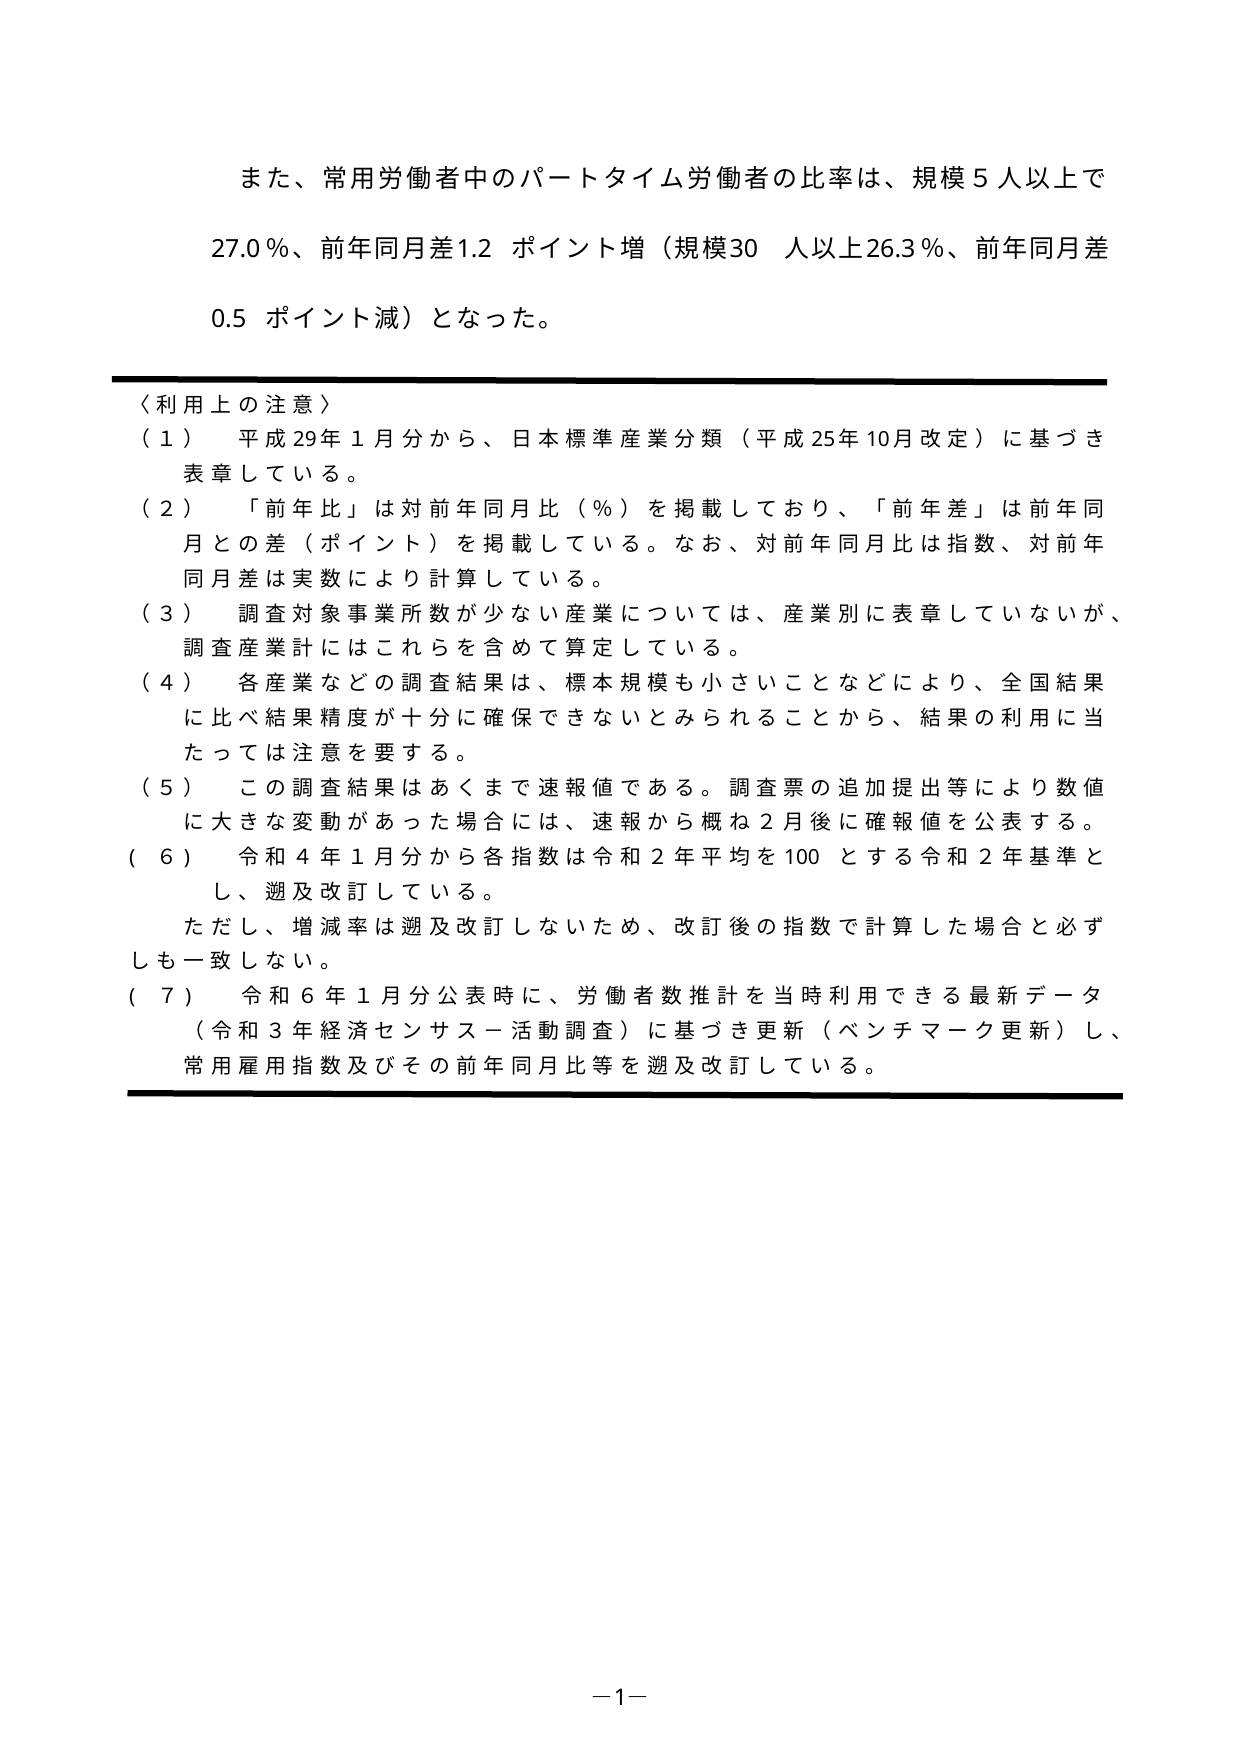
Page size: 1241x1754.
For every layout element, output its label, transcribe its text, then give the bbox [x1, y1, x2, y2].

text ただし、増減率は遡及改訂しないため、改訂後の指数で計算した場合と必ずしも一致しない。 [129, 908, 1111, 977]
text （２） 「前年比」は対前年同月比（％）を掲載しており、「前年差」は前年同月との差（ポイント）を掲載している。なお、対前年同月比は指数、対前年同月差は実数により計算している。 [129, 490, 1111, 594]
text （３） 調査対象事業所数が少ない産業については、産業別に表章していないが、調査産業計にはこれらを含めて算定している。 [129, 594, 1111, 664]
text （１） 平成29年１月分から、日本標準産業分類（平成25年10月改定）に基づき表章している。 [129, 421, 1111, 490]
text 〈利用上の注意〉 [129, 386, 1111, 421]
text （５） この調査結果はあくまで速報値である。調査票の追加提出等により数値に大きな変動があった場合には、速報から概ね２月後に確報値を公表する。 [129, 768, 1111, 838]
text (７) 令和６年１月分公表時に、労働者数推計を当時利用できる最新データ（令和３年経済センサス－活動調査）に基づき更新（ベンチマーク更新）し、常用雇用指数及びその前年同月比等を遡及改訂している。 [129, 977, 1111, 1082]
text (６) 令和４年１月分から各指数は令和２年平均を100とする令和２年基準とし、遡及改訂している。 [129, 838, 1111, 908]
text また、常用労働者中のパートタイム労働者の比率は、規模５人以上で27.0％、前年同月差1.2ポイント増（規模30人以上26.3％、前年同月差0.5ポイント減）となった。 [184, 142, 1111, 351]
text （４） 各産業などの調査結果は、標本規模も小さいことなどにより、全国結果に比べ結果精度が十分に確保できないとみられることから、結果の利用に当たっては注意を要する。 [129, 664, 1111, 768]
